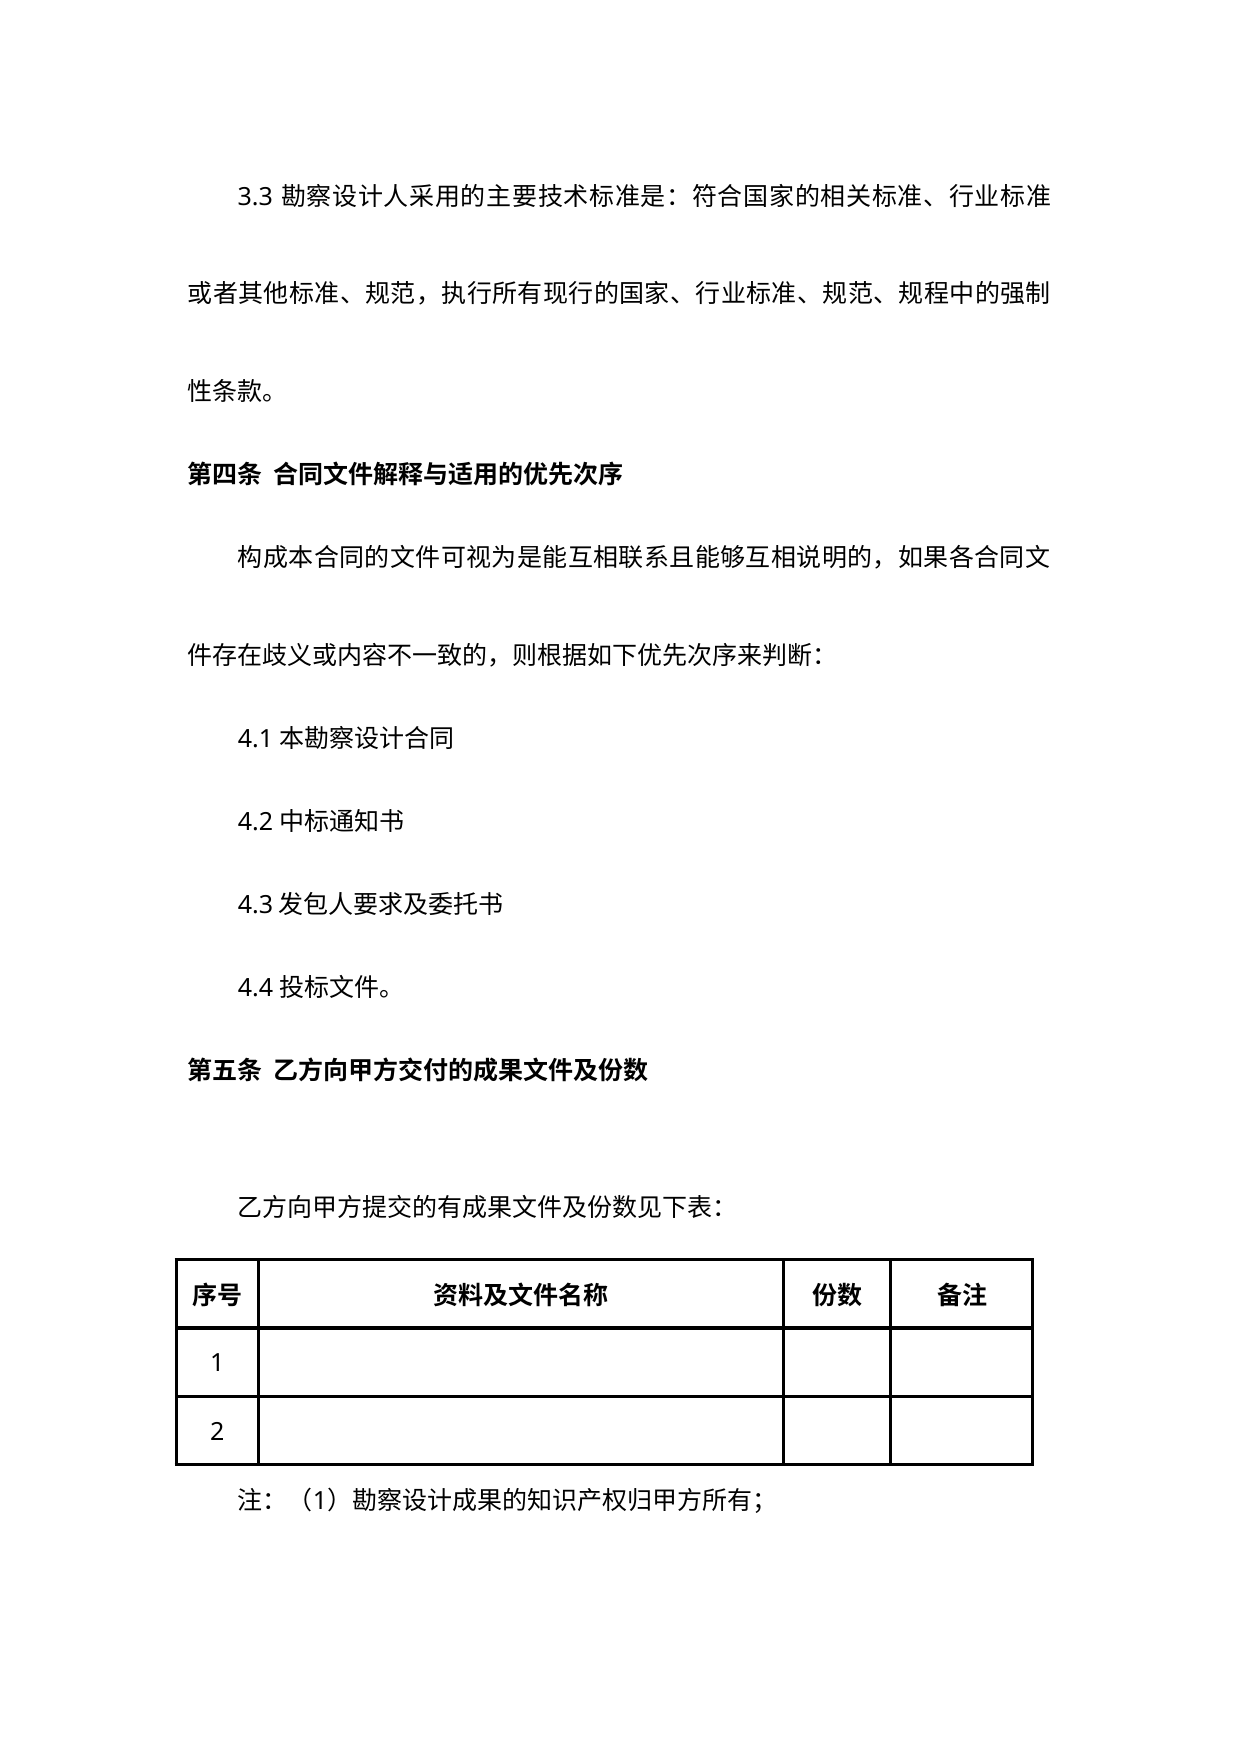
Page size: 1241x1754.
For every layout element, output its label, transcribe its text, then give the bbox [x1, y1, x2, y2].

text 4.1 本勘察设计合同 [187, 704, 1053, 769]
table_cell 2 [178, 1398, 257, 1463]
text 注：（1）勘察设计成果的知识产权归甲方所有； [187, 1466, 1053, 1531]
table_header 备注 [892, 1261, 1031, 1326]
table_cell [892, 1330, 1031, 1394]
table_cell [785, 1330, 889, 1394]
table_cell 1 [178, 1330, 257, 1394]
text 4.4 投标文件。 [187, 953, 1053, 1018]
text 构成本合同的文件可视为是能互相联系且能够互相说明的，如果各合同文件存在歧义或内容不一致的，则根据如下优先次序来判断： [187, 523, 1053, 686]
table_cell [785, 1398, 889, 1463]
text 3.3 勘察设计人采用的主要技术标准是：符合国家的相关标准、行业标准或者其他标准、规范，执行所有现行的国家、行业标准、规范、规程中的强制性条款。 [187, 162, 1053, 422]
text 第四条 合同文件解释与适用的优先次序 [187, 440, 1053, 505]
text 第五条 乙方向甲方交付的成果文件及份数 [187, 1036, 1053, 1101]
text 4.2 中标通知书 [187, 787, 1053, 852]
table_header 序号 [178, 1261, 257, 1326]
table_cell [260, 1330, 782, 1394]
table_header 份数 [785, 1261, 889, 1326]
text 乙方向甲方提交的有成果文件及份数见下表： [187, 1173, 1052, 1238]
table_cell [892, 1398, 1031, 1463]
table_cell [260, 1398, 782, 1463]
text 4.3发包人要求及委托书 [187, 870, 1053, 935]
table_header 资料及文件名称 [260, 1261, 782, 1326]
